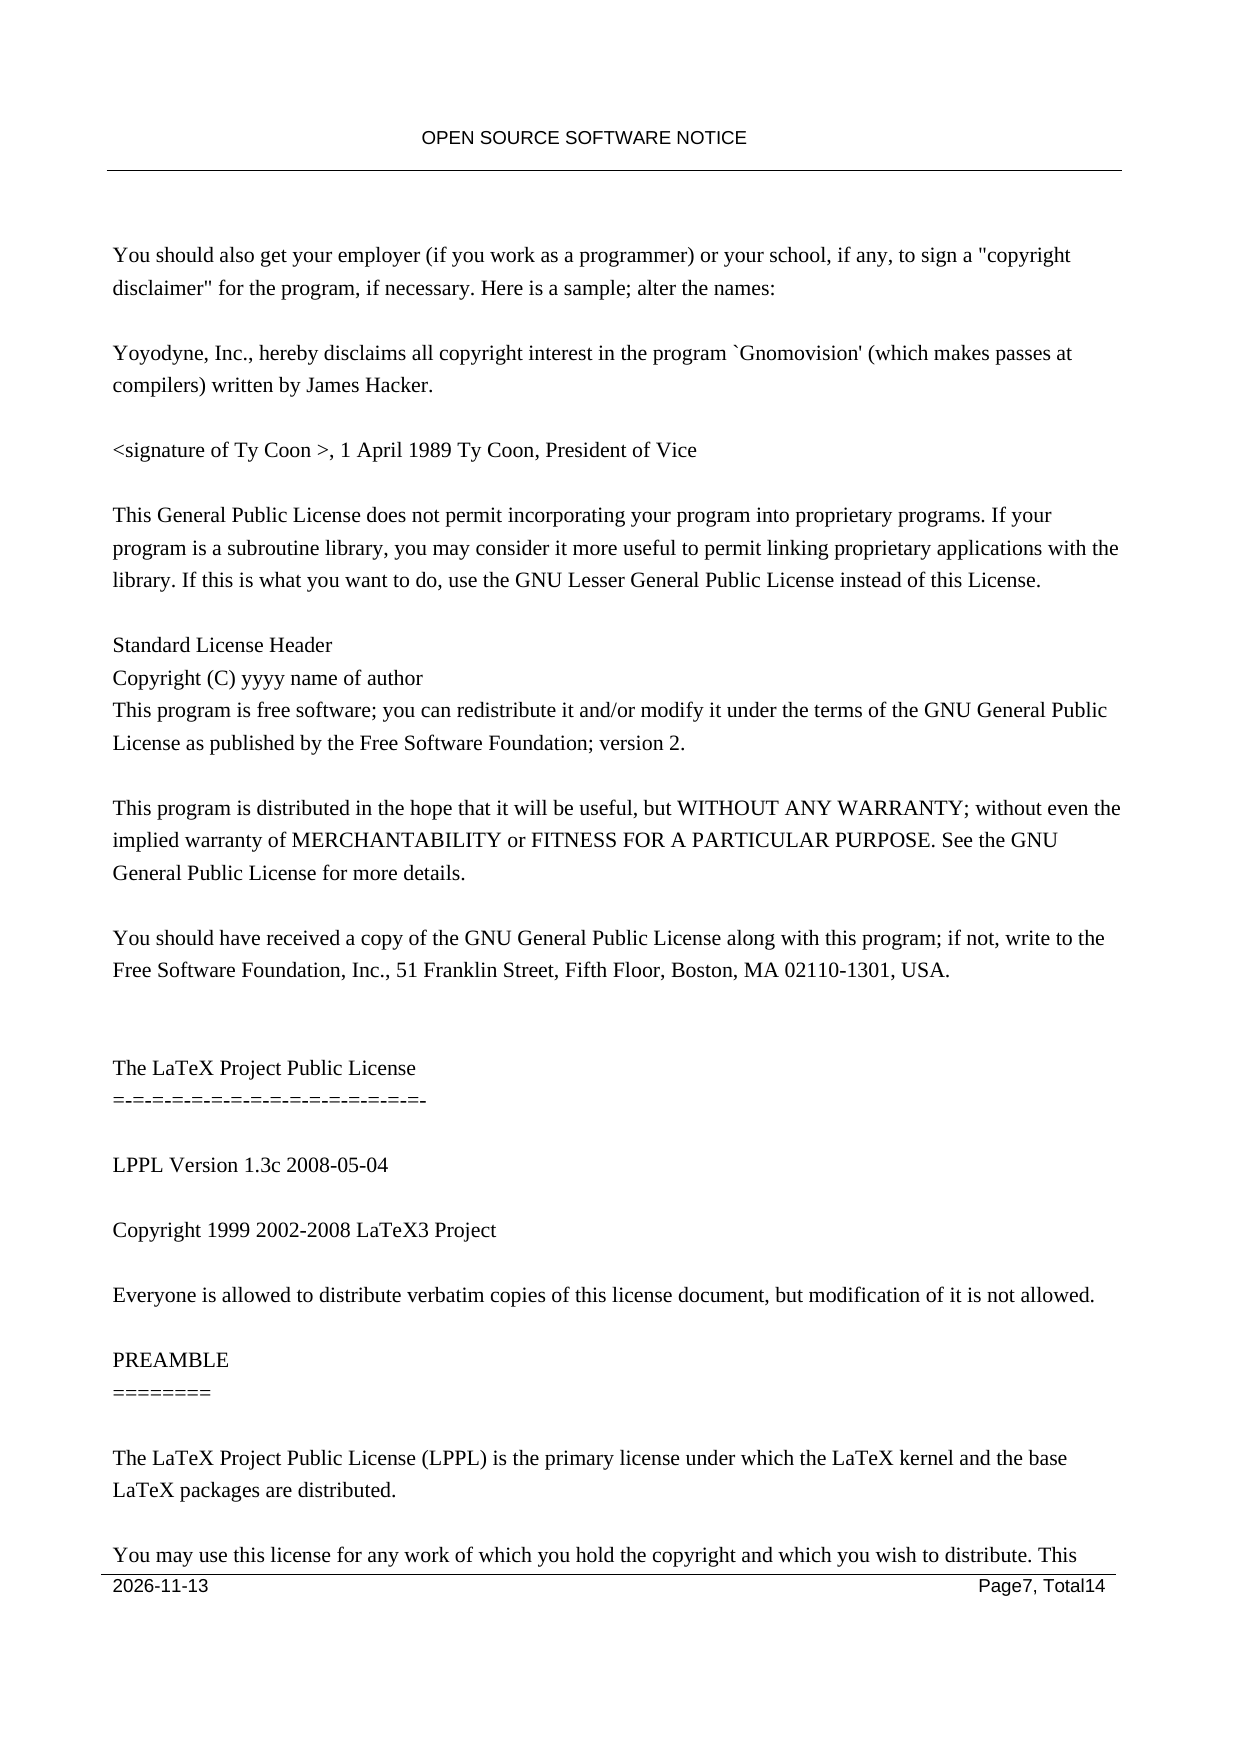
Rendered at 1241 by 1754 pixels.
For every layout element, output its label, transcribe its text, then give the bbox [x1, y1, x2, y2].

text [112, 1539, 1128, 1571]
text The LaTeX Project Public License (LPPL) is the primary license under which the LaTeX kernel and the base LaTeX packages are distributed. [112, 1441, 1128, 1506]
text Everyone is allowed to distribute verbatim copies of this license document, but modification of it is not allowed. [112, 1279, 1128, 1311]
text =-=-=-=-=-=-=-=-=-=-=-=-=-=-=-=- [112, 1084, 1128, 1116]
text Copyright 1999 2002-2008 LaTeX3 Project [112, 1214, 1128, 1246]
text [112, 206, 1128, 1084]
text ======== [112, 1376, 1128, 1409]
text LPPL Version 1.3c 2008-05-04 [112, 1149, 1128, 1181]
text PREAMBLE [112, 1344, 1128, 1376]
